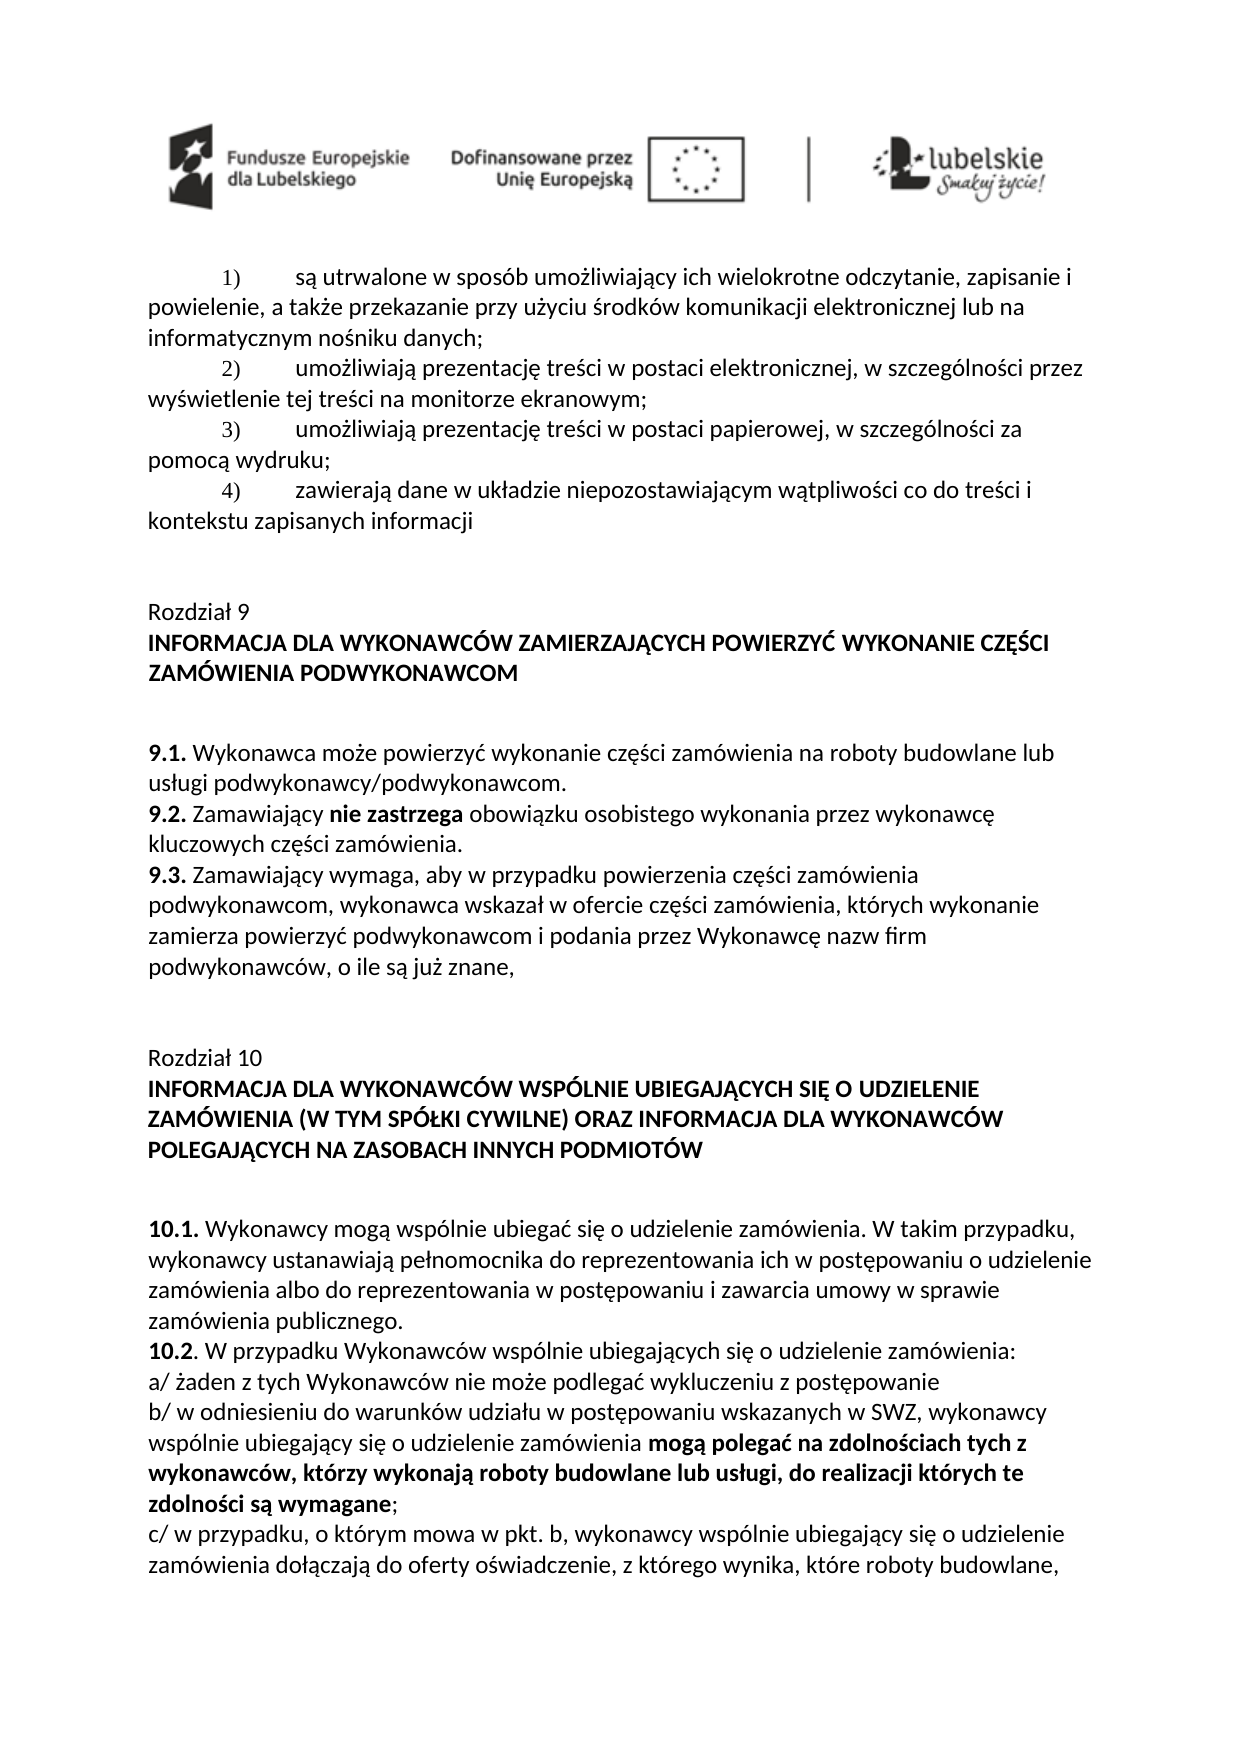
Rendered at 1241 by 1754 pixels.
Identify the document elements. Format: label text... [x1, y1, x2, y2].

text 9.3. Zamawiający wymaga, aby w przypadku powierzenia części zamówienia podwykonawcom, wykonawca wskazał w ofercie części zamówienia, których wykonanie zamierza powierzyć podwykonawcom i podania przez Wykonawcę nazw firm podwykonawców, o ile są już znane, [148, 859, 1093, 981]
text 9.1. Wykonawca może powierzyć wykonanie części zamówienia na roboty budowlane lub usługi podwykonawcy/podwykonawcom. [148, 737, 1093, 798]
text 9.2. Zamawiający nie zastrzega obowiązku osobistego wykonania przez wykonawcę kluczowych części zamówienia. [148, 798, 1093, 859]
text INFORMACJA DLA WYKONAWCÓW WSPÓLNIE UBIEGAJĄCYCH SIĘ O UDZIELENIE ZAMÓWIENIA (W TYM SPÓŁKI CYWILNE) ORAZ INFORMACJA DLA WYKONAWCÓW POLEGAJĄCYCH NA ZASOBACH INNYCH PODMIOTÓW [148, 1073, 1093, 1164]
text b/ w odniesieniu do warunków udziału w postępowaniu wskazanych w SWZ, wykonawcy wspólnie ubiegający się o udzielenie zamówienia mogą polegać na zdolnościach tych z wykonawców, którzy wykonają roboty budowlane lub usługi, do realizacji których te zdolności są wymagane; [148, 1396, 1093, 1518]
list umożliwiają prezentację treści w postaci elektronicznej, w szczególności przez wyświetlenie tej treści na monitorze ekranowym; [148, 352, 1093, 413]
picture [147, 102, 1066, 232]
list są utrwalone w sposób umożliwiający ich wielokrotne odczytanie, zapisanie i powielenie, a także przekazanie przy użyciu środków komunikacji elektronicznej lub na informatycznym nośniku danych; [148, 261, 1093, 352]
text 10.2. W przypadku Wykonawców wspólnie ubiegających się o udzielenie zamówienia: [148, 1335, 1093, 1366]
list umożliwiają prezentację treści w postaci papierowej, w szczególności za pomocą wydruku; [148, 413, 1093, 474]
text Rozdział 10 [148, 1042, 1092, 1073]
text 10.1. Wykonawcy mogą wspólnie ubiegać się o udzielenie zamówienia. W takim przypadku, wykonawcy ustanawiają pełnomocnika do reprezentowania ich w postępowaniu o udzielenie zamówienia albo do reprezentowania w postępowaniu i zawarcia umowy w sprawie zamówienia publicznego. [148, 1213, 1093, 1335]
text Rozdział 9 [148, 597, 1093, 627]
text a/ żaden z tych Wykonawców nie może podlegać wykluczeniu z postępowanie [148, 1366, 1093, 1396]
text INFORMACJA DLA WYKONAWCÓW ZAMIERZAJĄCYCH POWIERZYĆ WYKONANIE CZĘŚCI ZAMÓWIENIA PODWYKONAWCOM [148, 627, 1093, 688]
list zawierają dane w układzie niepozostawiającym wątpliwości co do treści i kontekstu zapisanych informacji [148, 474, 1093, 536]
